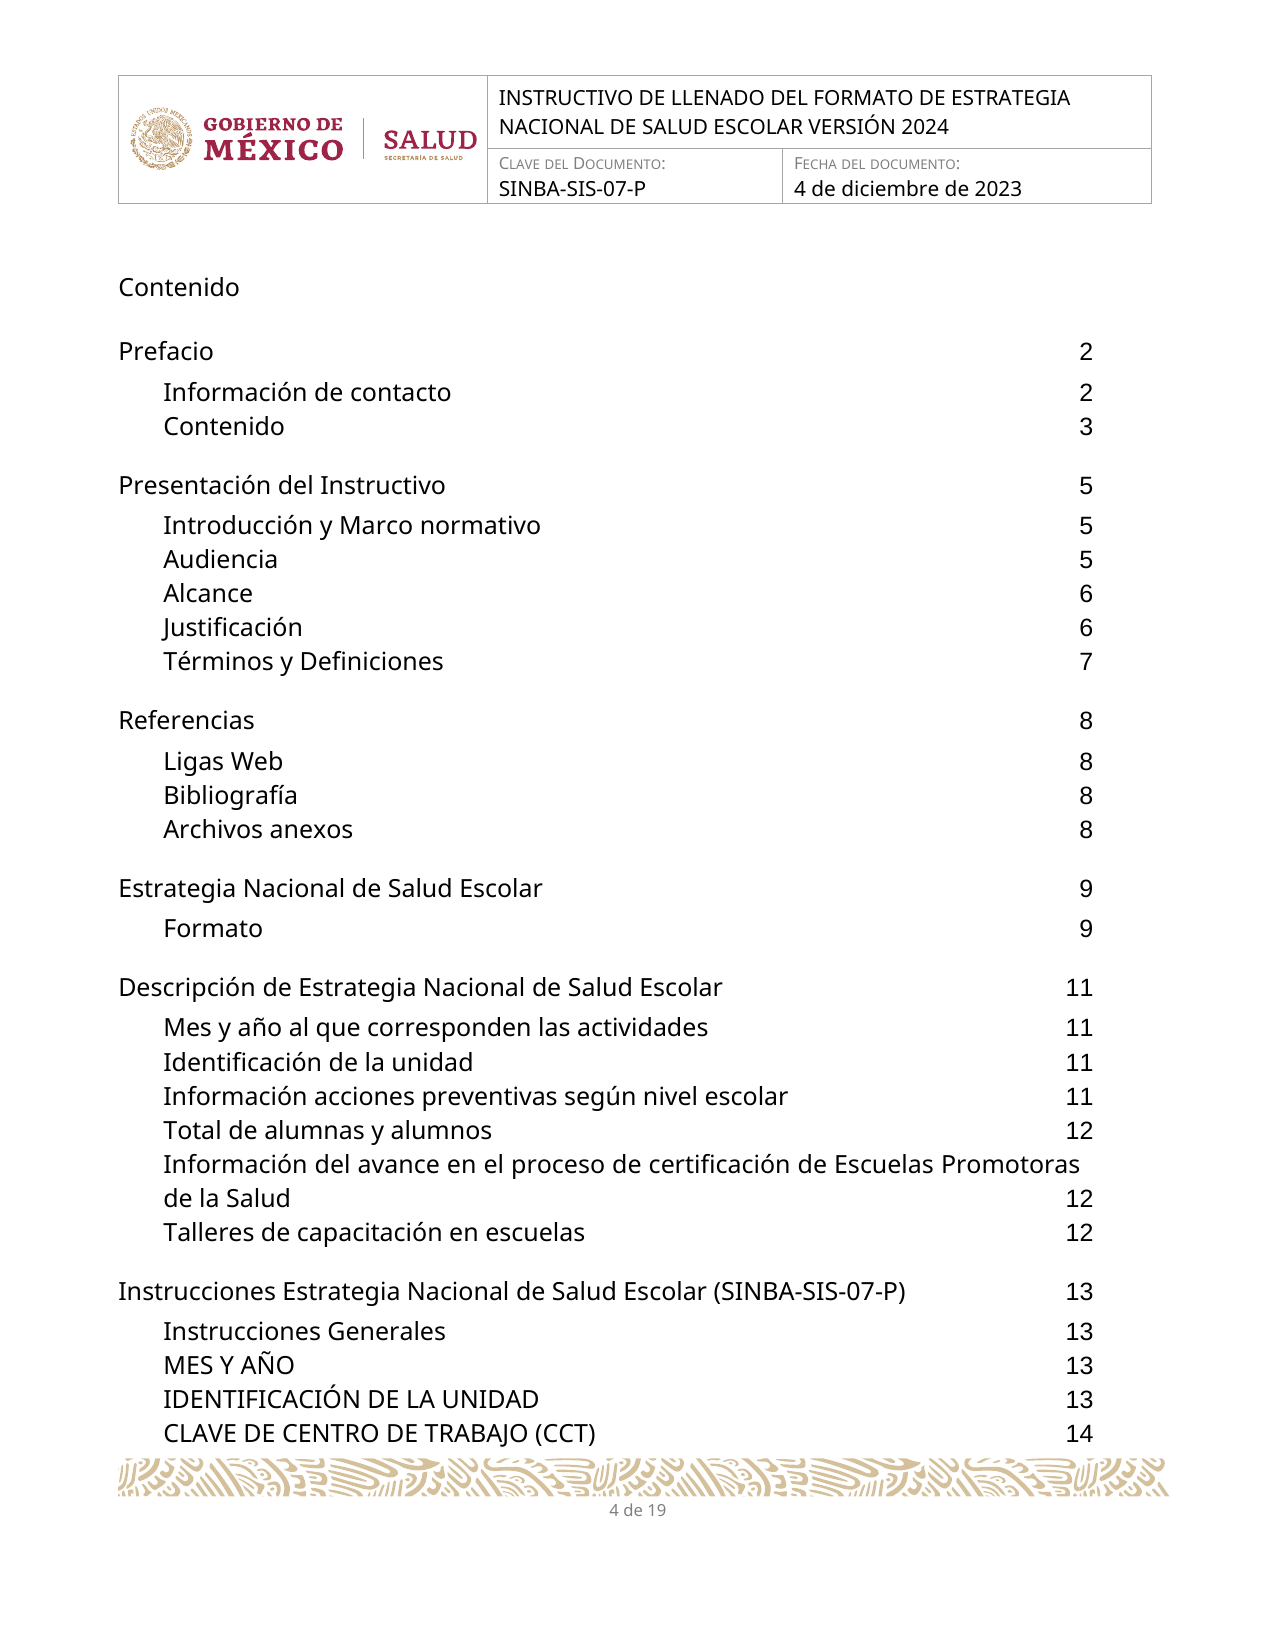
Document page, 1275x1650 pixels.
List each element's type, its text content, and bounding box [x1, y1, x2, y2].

text Talleres de capacitación en escuelas 12 [163, 1214, 1082, 1248]
text Mes y año al que corresponden las actividades 11 [163, 1010, 1082, 1044]
text Presentación del Instructivo 5 [118, 467, 1082, 501]
text CLAVE DE CENTRO DE TRABAJO (CCT) 14 [163, 1416, 1082, 1450]
text Estrategia Nacional de Salud Escolar 9 [118, 870, 1082, 904]
text Referencias 8 [118, 703, 1082, 737]
text Ligas Web 8 [163, 743, 1082, 777]
text Justificación 6 [163, 610, 1082, 644]
text Información del avance en el proceso de certificación de Escuelas Promotoras de la Salud 12 [163, 1146, 1082, 1214]
subtitle Contenido [118, 270, 1157, 304]
text MES Y AÑO 13 [163, 1348, 1082, 1382]
text Audiencia 5 [163, 542, 1082, 576]
text IDENTIFICACIÓN DE LA UNIDAD 13 [163, 1382, 1082, 1416]
text Total de alumnas y alumnos 12 [163, 1112, 1082, 1146]
text Formato 9 [163, 911, 1082, 945]
text Información acciones preventivas según nivel escolar 11 [163, 1078, 1082, 1112]
text Prefacio 2 [118, 334, 1082, 368]
text Instrucciones Generales 13 [163, 1314, 1082, 1348]
text Introducción y Marco normativo 5 [163, 508, 1082, 542]
text Contenido 3 [163, 408, 1082, 442]
text Bibliografía 8 [163, 777, 1082, 811]
text Descripción de Estrategia Nacional de Salud Escolar 11 [118, 970, 1082, 1004]
text Identificación de la unidad 11 [163, 1044, 1082, 1078]
text Archivos anexos 8 [163, 811, 1082, 845]
text Términos y Definiciones 7 [163, 644, 1082, 678]
text Información de contacto 2 [163, 374, 1082, 408]
text Instrucciones Estrategia Nacional de Salud Escolar (SINBA-SIS-07-P) 13 [118, 1273, 1082, 1308]
text Alcance 6 [163, 576, 1082, 610]
